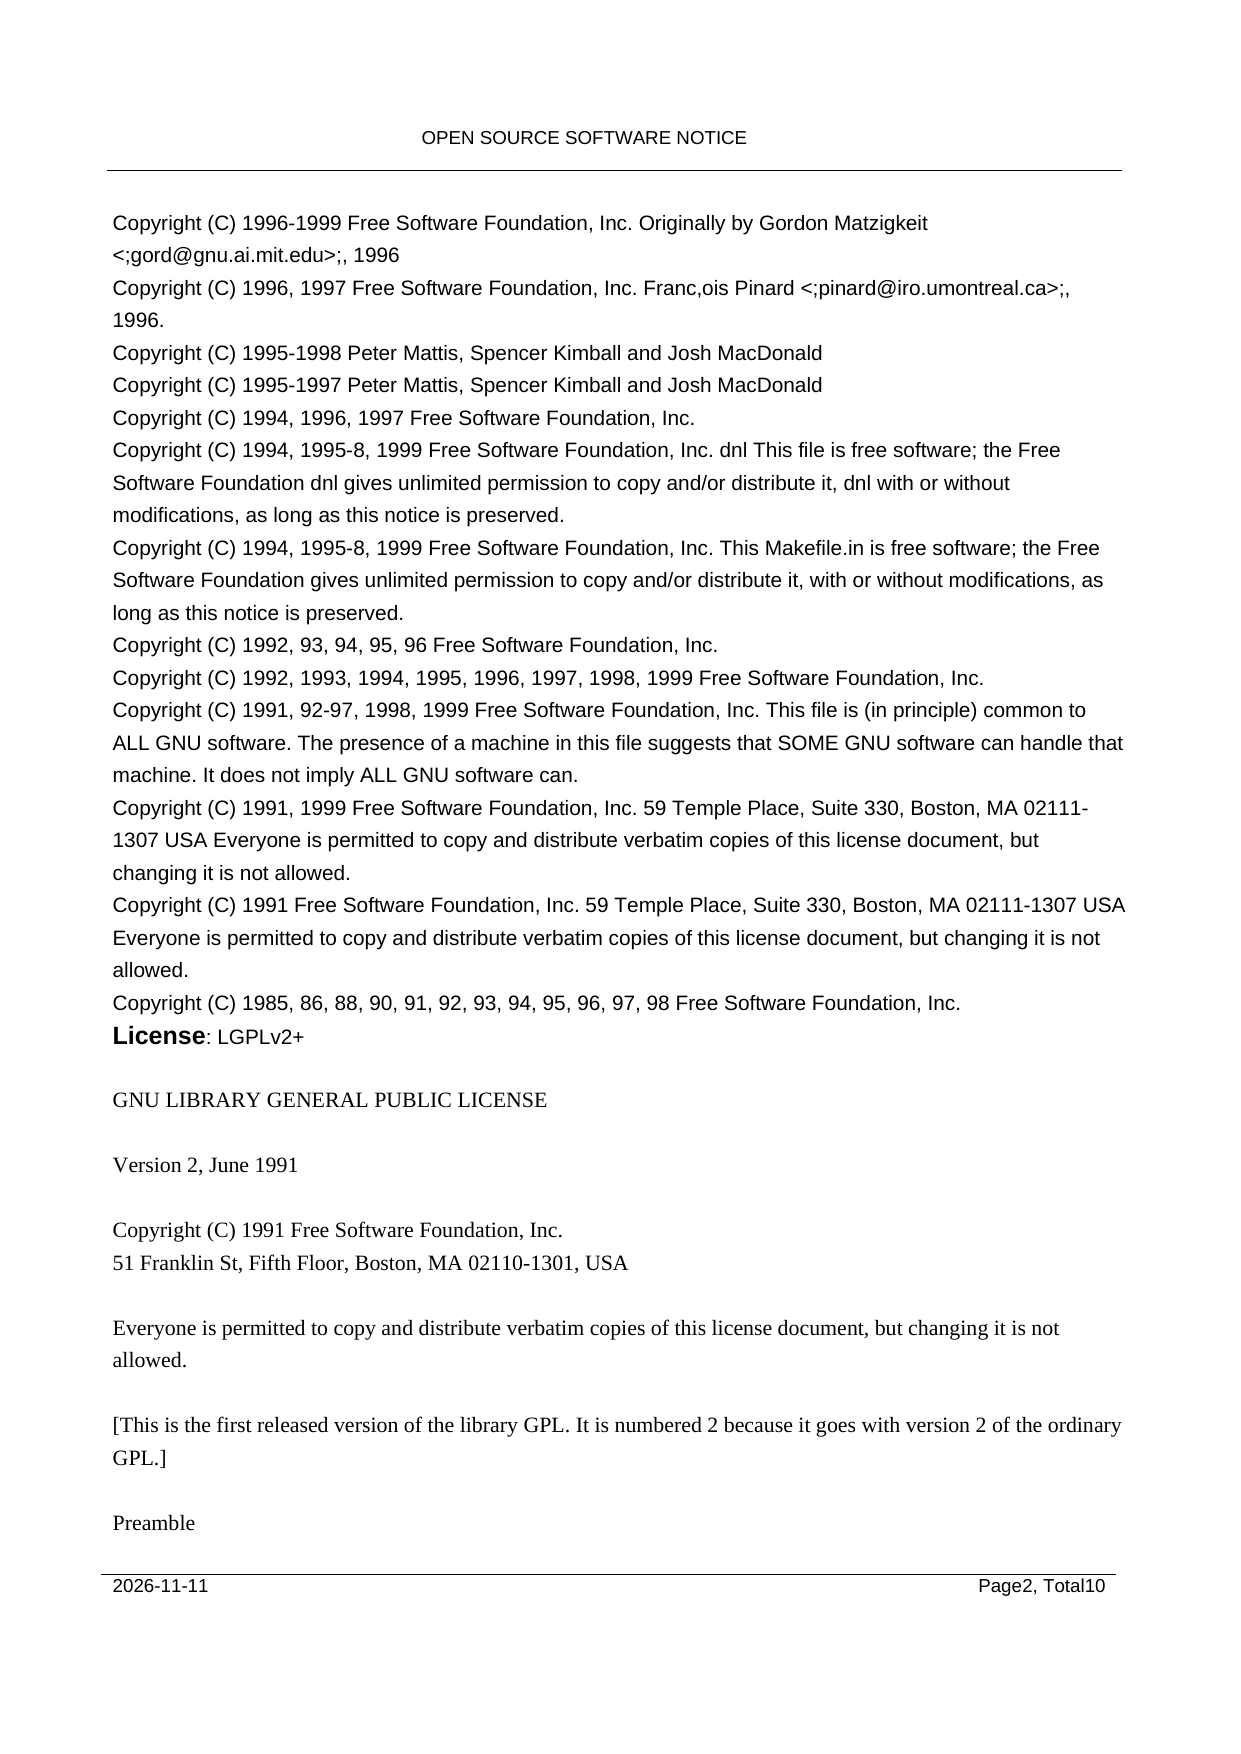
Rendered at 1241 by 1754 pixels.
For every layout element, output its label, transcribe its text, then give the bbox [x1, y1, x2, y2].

text Copyright (C) 1995-1998 Peter Mattis, Spencer Kimball and Josh MacDonald [112, 336, 1128, 369]
text Copyright (C) 1992, 1993, 1994, 1995, 1996, 1997, 1998, 1999 Free Software Foundation, Inc. [112, 661, 1128, 694]
text Copyright (C) 1996-1999 Free Software Foundation, Inc. Originally by Gordon Matzigkeit <;gord@gnu.ai.mit.edu>;, 1996 [112, 206, 1128, 271]
text Copyright (C) 1995-1997 Peter Mattis, Spencer Kimball and Josh MacDonald [112, 369, 1128, 401]
text Copyright (C) 1991 Free Software Foundation, Inc. 59 Temple Place, Suite 330, Boston, MA 02111-1307 USA Everyone is permitted to copy and distribute verbatim copies of this license document, but changing it is not allowed. [112, 889, 1128, 986]
text Copyright (C) 1992, 93, 94, 95, 96 Free Software Foundation, Inc. [112, 629, 1128, 661]
text Copyright (C) 1994, 1996, 1997 Free Software Foundation, Inc. [112, 401, 1128, 434]
text Copyright (C) 1994, 1995-8, 1999 Free Software Foundation, Inc. dnl This file is free software; the Free Software Foundation dnl gives unlimited permission to copy and/or distribute it, dnl with or without modifications, as long as this notice is preserved. [112, 434, 1128, 531]
text Copyright (C) 1994, 1995-8, 1999 Free Software Foundation, Inc. This Makefile.in is free software; the Free Software Foundation gives unlimited permission to copy and/or distribute it, with or without modifications, as long as this notice is preserved. [112, 531, 1128, 629]
text Copyright (C) 1985, 86, 88, 90, 91, 92, 93, 94, 95, 96, 97, 98 Free Software Foundation, Inc. [112, 986, 1128, 1019]
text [112, 1019, 1128, 1539]
text Copyright (C) 1991, 92-97, 1998, 1999 Free Software Foundation, Inc. This file is (in principle) common to ALL GNU software. The presence of a machine in this file suggests that SOME GNU software can handle that machine. It does not imply ALL GNU software can. [112, 694, 1128, 791]
text Copyright (C) 1991, 1999 Free Software Foundation, Inc. 59 Temple Place, Suite 330, Boston, MA 02111-1307 USA Everyone is permitted to copy and distribute verbatim copies of this license document, but changing it is not allowed. [112, 791, 1128, 889]
text Copyright (C) 1996, 1997 Free Software Foundation, Inc. Franc,ois Pinard <;pinard@iro.umontreal.ca>;, 1996. [112, 271, 1128, 336]
